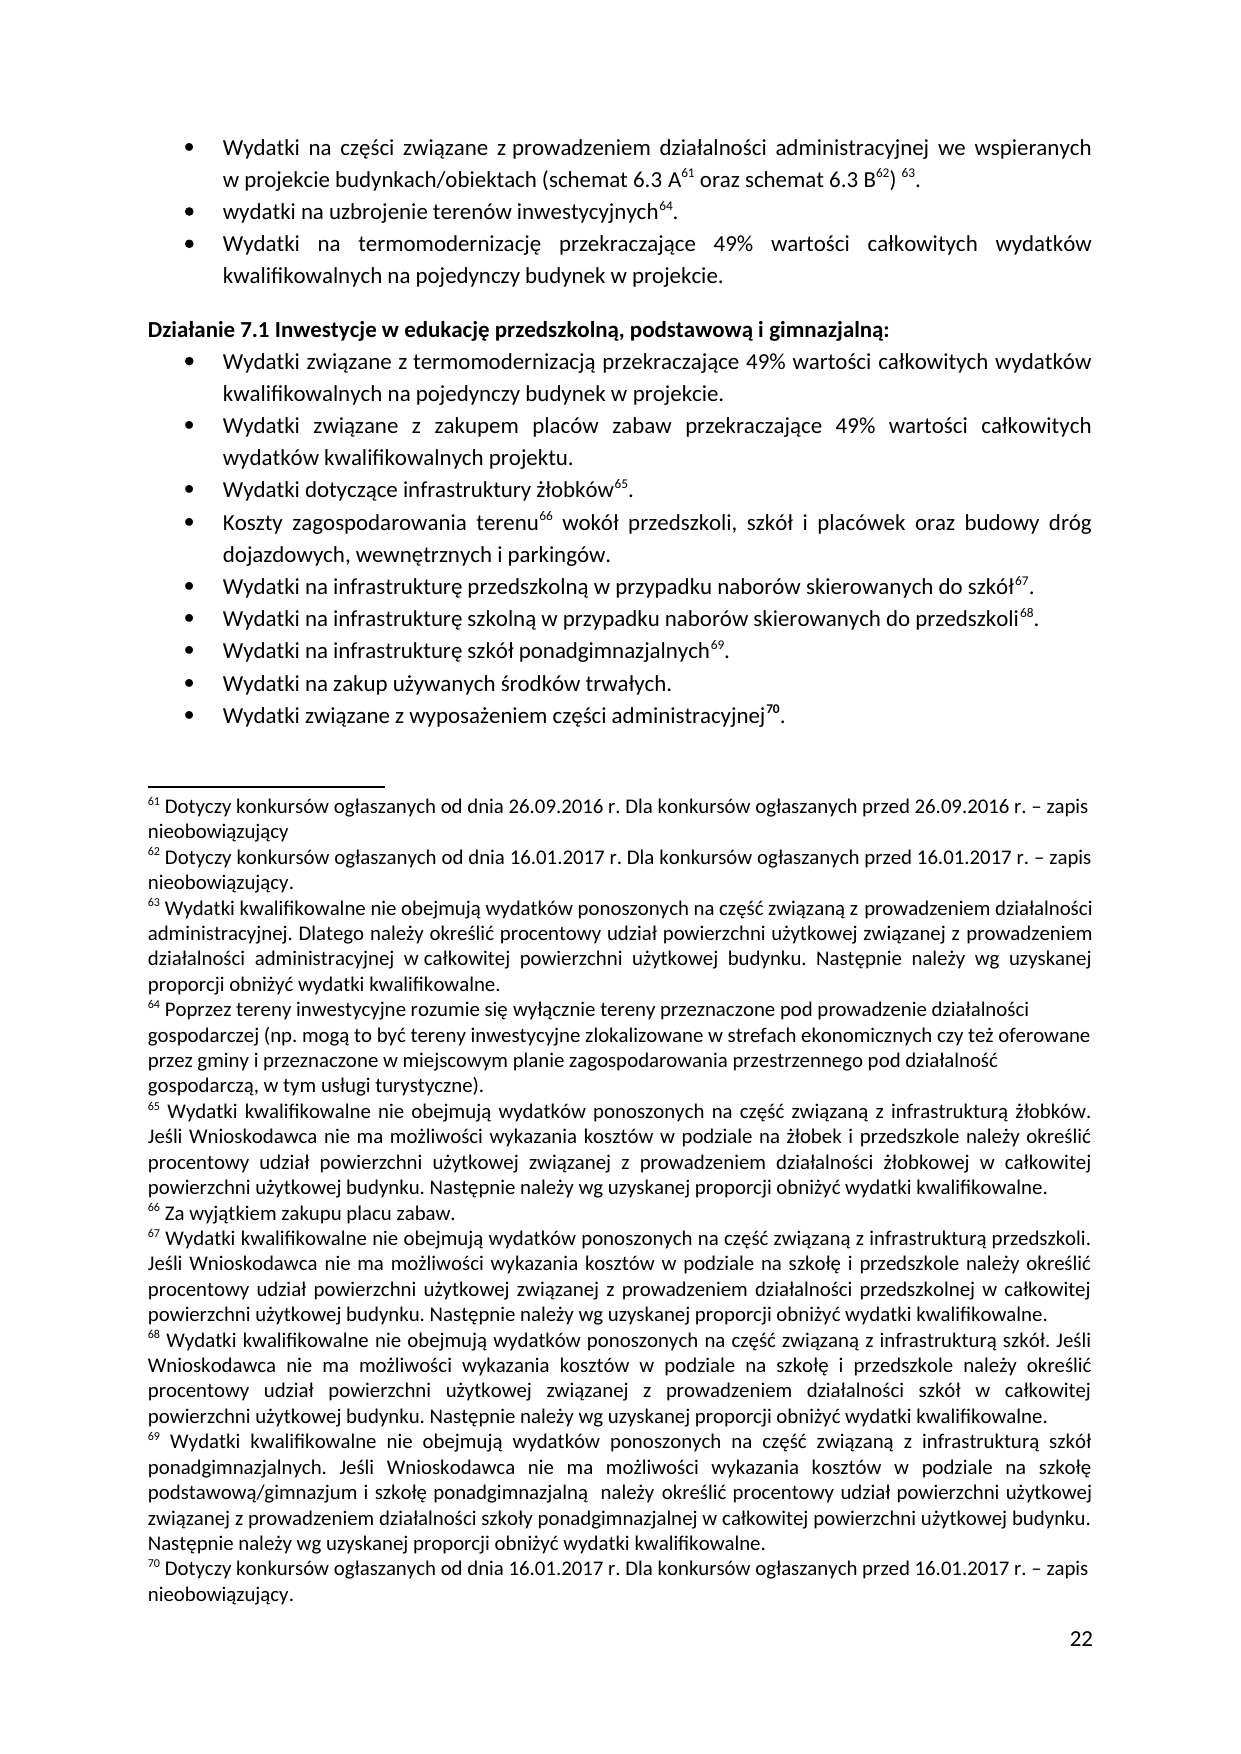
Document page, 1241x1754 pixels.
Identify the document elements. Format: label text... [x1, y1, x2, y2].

list Koszty zagospodarowania terenu wokół przedszkoli, szkół i placówek oraz budowy dróg dojazdowych, wewnętrznych i parkingów. [185, 508, 1093, 568]
list wydatki na uzbrojenie terenów inwestycyjnych. [185, 197, 1093, 225]
text Działanie 7.1 Inwestycje w edukację przedszkolną, podstawową i gimnazjalną: [148, 315, 1093, 343]
list Wydatki związane z zakupem placów zabaw przekraczające 49% wartości całkowitych wydatków kwalifikowalnych projektu. [185, 411, 1093, 471]
list Wydatki na termomodernizację przekraczające 49% wartości całkowitych wydatków kwalifikowalnych na pojedynczy budynek w projekcie. [185, 229, 1093, 290]
list Wydatki na infrastrukturę przedszkolną w przypadku naborów skierowanych do szkół. [185, 572, 1093, 600]
list Wydatki związane z wyposażeniem części administracyjnej. [185, 701, 1093, 729]
list Wydatki związane z termomodernizacją przekraczające 49% wartości całkowitych wydatków kwalifikowalnych na pojedynczy budynek w projekcie. [185, 347, 1093, 407]
list Wydatki na części związane z prowadzeniem działalności administracyjnej we wspieranych w projekcie budynkach/obiektach (schemat 6.3 A oraz schemat 6.3 B) . [185, 133, 1093, 193]
list Wydatki na zakup używanych środków trwałych. [185, 669, 1093, 697]
list Wydatki na infrastrukturę szkół ponadgimnazjalnych. [185, 637, 1093, 664]
list Wydatki na infrastrukturę szkolną w przypadku naborów skierowanych do przedszkoli. [185, 604, 1093, 632]
list Wydatki dotyczące infrastruktury żłobków. [185, 476, 1093, 504]
